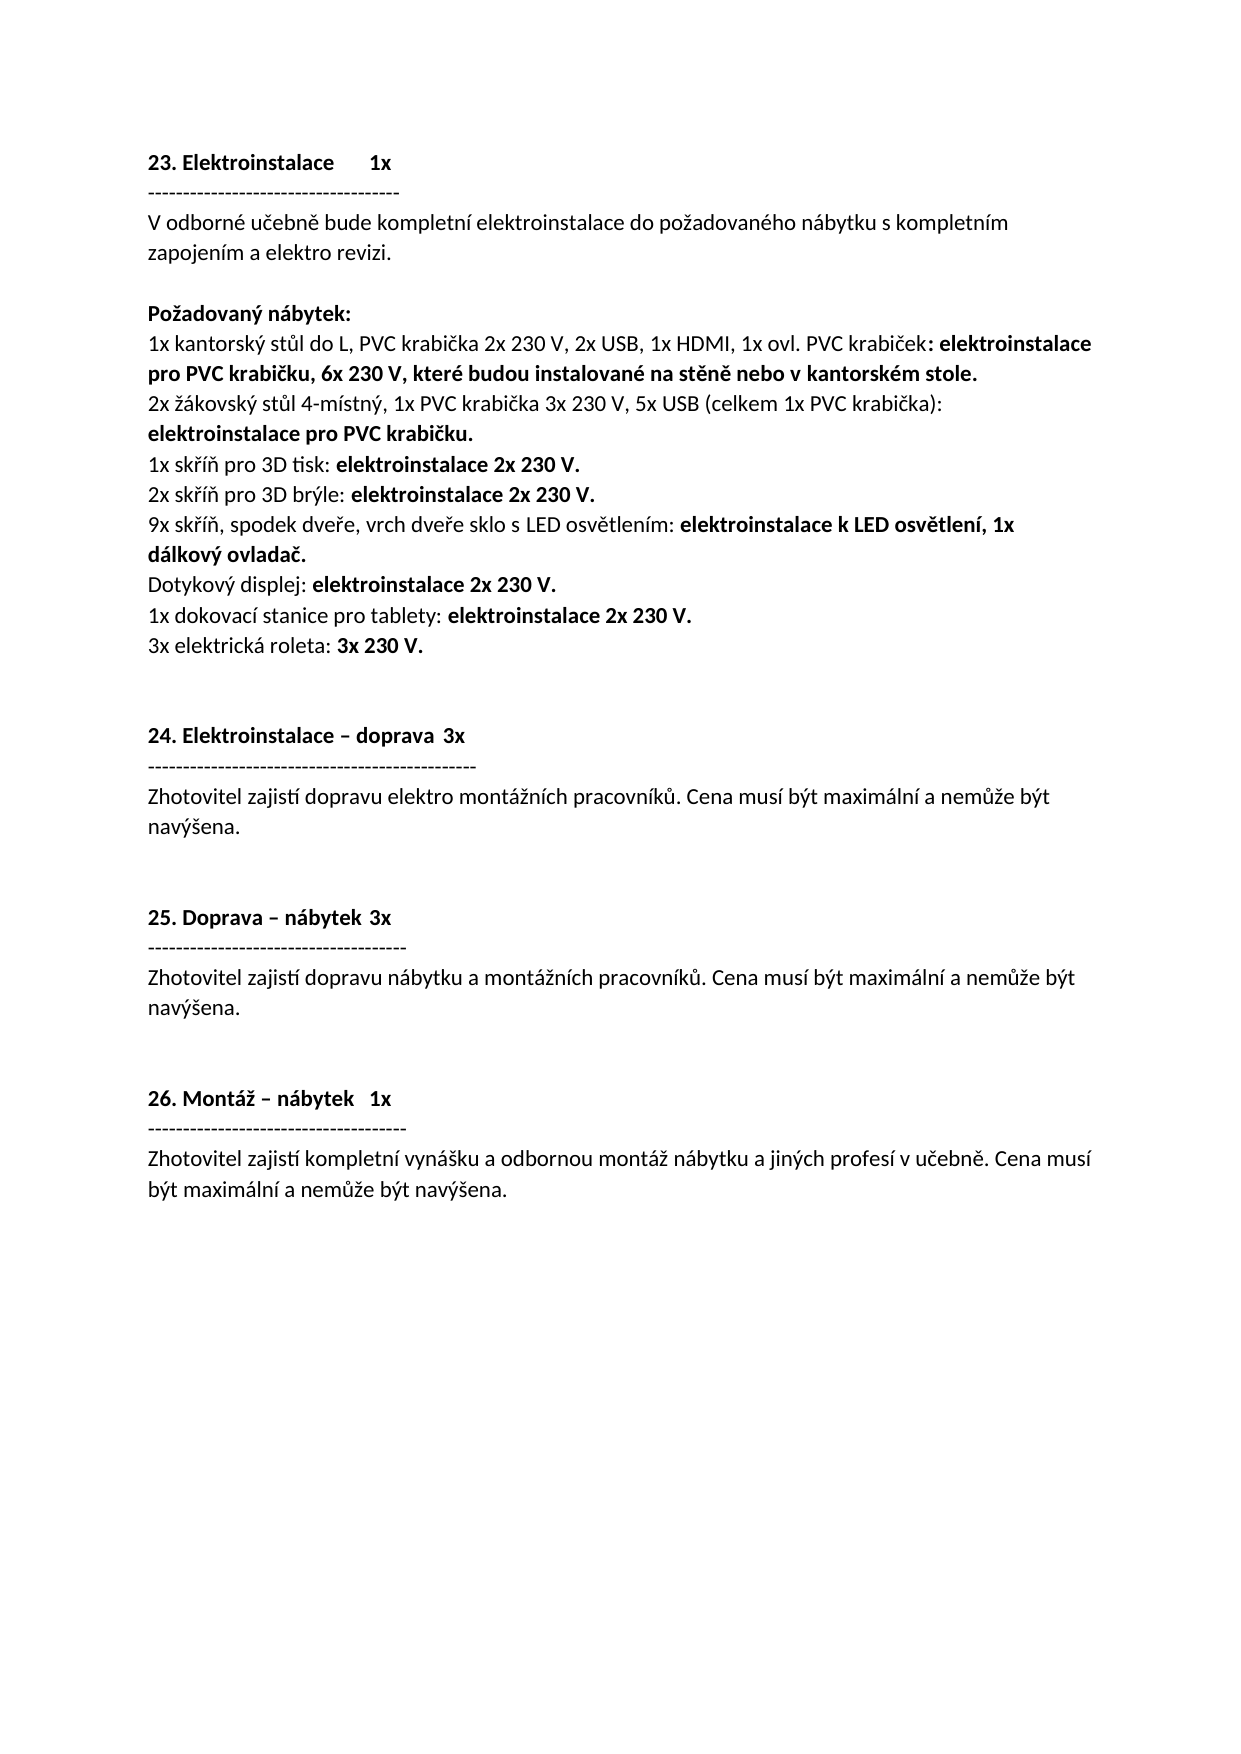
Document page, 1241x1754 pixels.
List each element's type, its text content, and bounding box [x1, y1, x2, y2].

text 9x skříň, spodek dveře, vrch dveře sklo s LED osvětlením: elektroinstalace k LED osvětlení, 1x dálkový ovladač. [148, 510, 1093, 568]
text 1x dokovací stanice pro tablety: elektroinstalace 2x 230 V. [148, 601, 1093, 629]
text 3x elektrická roleta: 3x 230 V. [148, 631, 1093, 659]
text Požadovaný nábytek: [148, 299, 1093, 327]
text 26. Montáž – nábytek 1x ------------------------------------- [148, 1084, 1093, 1142]
text 1x kantorský stůl do L, PVC krabička 2x 230 V, 2x USB, 1x HDMI, 1x ovl. PVC krabiček: elektroinstalace pro PVC krabičku, 6x 230 V, které budou instalované na stěně nebo v kantorském stole. [148, 329, 1093, 387]
text Zhotovitel zajistí kompletní vynášku a odbornou montáž nábytku a jiných profesí v učebně. Cena musí být maximální a nemůže být navýšena. [148, 1144, 1093, 1203]
text 24. Elektroinstalace – doprava 3x ----------------------------------------------- Zhotovitel zajistí dopravu elektro montážních pracovníků. Cena musí být maximální a nemůže být navýšena. [148, 722, 1093, 840]
text Dotykový displej: elektroinstalace 2x 230 V. [148, 571, 1093, 598]
text 25. Doprava – nábytek 3x ------------------------------------- Zhotovitel zajistí dopravu nábytku a montážních pracovníků. Cena musí být maximální a nemůže být navýšena. [148, 903, 1093, 1021]
text 2x skříň pro 3D brýle: elektroinstalace 2x 230 V. [148, 480, 1093, 508]
text 23. Elektroinstalace 1x ------------------------------------ [148, 148, 1093, 206]
text V odborné učebně bude kompletní elektroinstalace do požadovaného nábytku s kompletním zapojením a elektro revizi. [148, 208, 1093, 266]
text 2x žákovský stůl 4-místný, 1x PVC krabička 3x 230 V, 5x USB (celkem 1x PVC krabička): elektroinstalace pro PVC krabičku. [148, 389, 1093, 447]
text 1x skříň pro 3D tisk: elektroinstalace 2x 230 V. [148, 450, 1093, 478]
